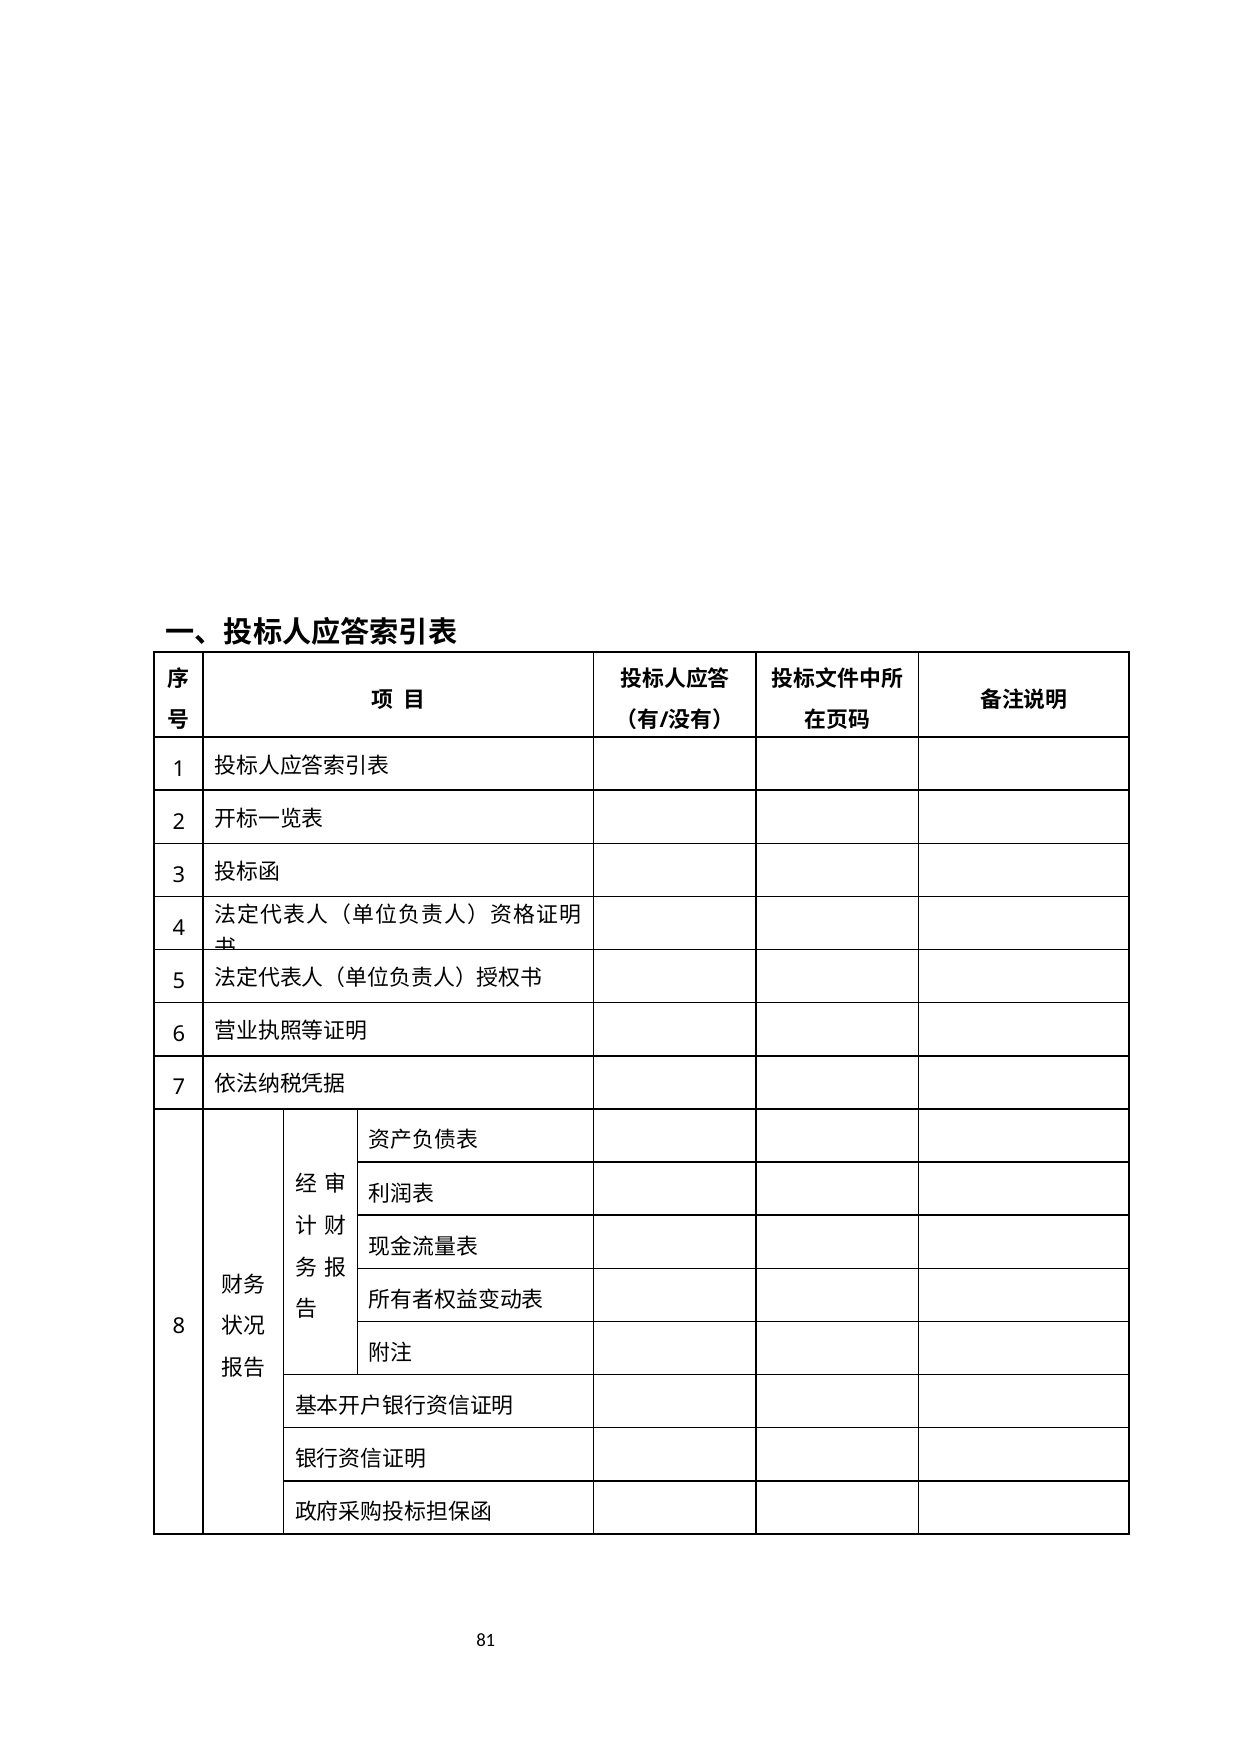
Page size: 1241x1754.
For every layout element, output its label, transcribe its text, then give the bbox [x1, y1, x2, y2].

table_cell [594, 1003, 755, 1055]
table_cell [919, 844, 1128, 896]
table_cell [757, 1216, 918, 1267]
table_cell [594, 1428, 755, 1480]
table_cell [919, 791, 1128, 842]
table_cell 2 [155, 791, 202, 842]
table_cell [594, 1163, 755, 1214]
table_cell [594, 950, 755, 1002]
table_cell 6 [155, 1003, 202, 1055]
table_cell [919, 1216, 1128, 1267]
table_cell 银行资信证明 [284, 1428, 593, 1480]
table_cell 现金流量表 [358, 1216, 593, 1267]
table_cell 开标一览表 [204, 791, 593, 842]
table_cell [594, 1482, 755, 1533]
table_cell [919, 738, 1128, 789]
table_header 投标人应答 （有/没有） [594, 653, 755, 736]
table_cell 附注 [358, 1322, 593, 1374]
table_cell 政府采购投标担保函 [284, 1482, 593, 1533]
list 一、投标人应答索引表 [165, 609, 1087, 651]
table_cell [594, 791, 755, 842]
table_cell [919, 1269, 1128, 1321]
table_cell 投标函 [204, 844, 593, 896]
table_cell [594, 1269, 755, 1321]
table_cell 利润表 [358, 1163, 593, 1214]
table_cell [919, 897, 1128, 949]
table_cell [757, 950, 918, 1002]
table_cell 3 [155, 844, 202, 896]
table_cell 7 [155, 1057, 202, 1108]
table_cell [757, 1110, 918, 1161]
table_cell [757, 1269, 918, 1321]
table_cell [757, 897, 918, 949]
table_cell 基本开户银行资信证明 [284, 1375, 593, 1427]
table_cell 8 [155, 1110, 202, 1533]
table_cell [757, 791, 918, 842]
table_cell [594, 1322, 755, 1374]
table_cell 经审计财务报告 [284, 1110, 357, 1374]
table_cell [757, 1322, 918, 1374]
table_cell 资产负债表 [358, 1110, 593, 1161]
table_cell [757, 1428, 918, 1480]
table_cell 4 [155, 897, 202, 949]
table_header 备注说明 [919, 653, 1128, 736]
table_header 投标文件中所在页码 [757, 653, 918, 736]
table_cell 投标人应答索引表 [204, 738, 593, 789]
table_cell [594, 1057, 755, 1108]
table_cell [919, 1322, 1128, 1374]
table_cell 财务状况报告 [204, 1110, 283, 1533]
table_cell [919, 1003, 1128, 1055]
table_cell [919, 1163, 1128, 1214]
table_cell [594, 1375, 755, 1427]
table_cell [757, 1057, 918, 1108]
table_cell [757, 738, 918, 789]
table_cell [594, 844, 755, 896]
table_cell [757, 1003, 918, 1055]
table_header 序号 [155, 653, 202, 736]
table_cell [757, 1375, 918, 1427]
table_cell 营业执照等证明 [204, 1003, 593, 1055]
table_cell 依法纳税凭据 [204, 1057, 593, 1108]
table_cell [757, 844, 918, 896]
table_cell [757, 1482, 918, 1533]
table_cell 5 [155, 950, 202, 1002]
table_cell [919, 1482, 1128, 1533]
table_cell [919, 1110, 1128, 1161]
table_header 项 目 [204, 653, 593, 736]
table_cell [919, 1428, 1128, 1480]
table_cell [594, 1216, 755, 1267]
table_cell 法定代表人（单位负责人）资格证明书 [204, 897, 593, 949]
table_cell 1 [155, 738, 202, 789]
table_cell [594, 738, 755, 789]
table_cell 法定代表人（单位负责人）授权书 [204, 950, 593, 1002]
table_cell [919, 1375, 1128, 1427]
table_cell [919, 950, 1128, 1002]
table_cell [594, 1110, 755, 1161]
table_cell 所有者权益变动表 [358, 1269, 593, 1321]
table_cell [594, 897, 755, 949]
table_cell [757, 1163, 918, 1214]
table_cell [919, 1057, 1128, 1108]
